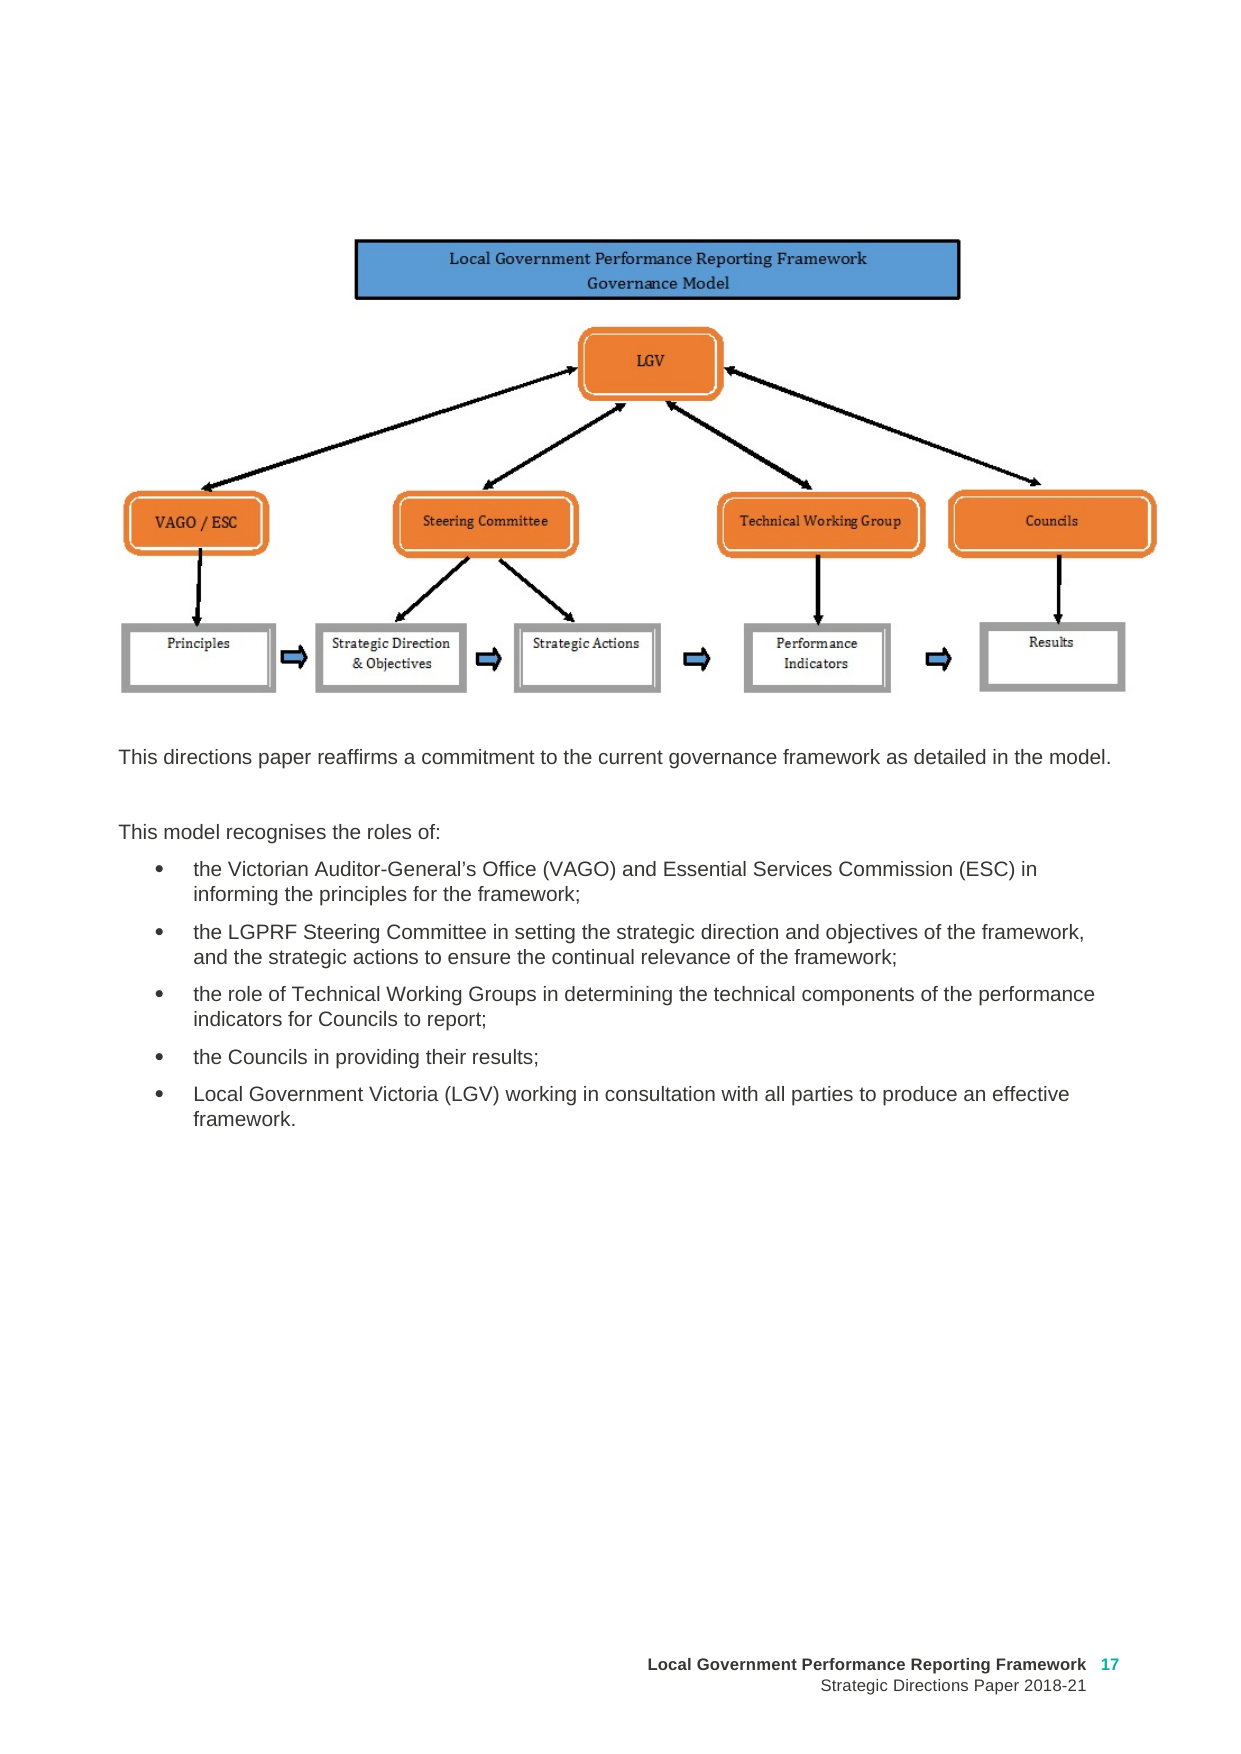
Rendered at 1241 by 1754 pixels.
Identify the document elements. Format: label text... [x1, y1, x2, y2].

picture [118, 236, 1158, 694]
text This model recognises the roles of: [118, 818, 1122, 843]
list the LGPRF Steering Committee in setting the strategic direction and objectives of the framework, and the strategic actions to ensure the continual relevance of the framework; [156, 918, 1122, 968]
list the role of Technical Working Groups in determining the technical components of the performance indicators for Councils to report; [156, 981, 1122, 1031]
list the Victorian Auditor-General’s Office (VAGO) and Essential Services Commission (ESC) in informing the principles for the framework; [156, 856, 1122, 906]
list Local Government Victoria (LGV) working in consultation with all parties to produce an effective framework. [156, 1081, 1122, 1131]
text This directions paper reaffirms a commitment to the current governance framework as detailed in the model. [118, 743, 1122, 768]
list the Councils in providing their results; [156, 1043, 1122, 1068]
